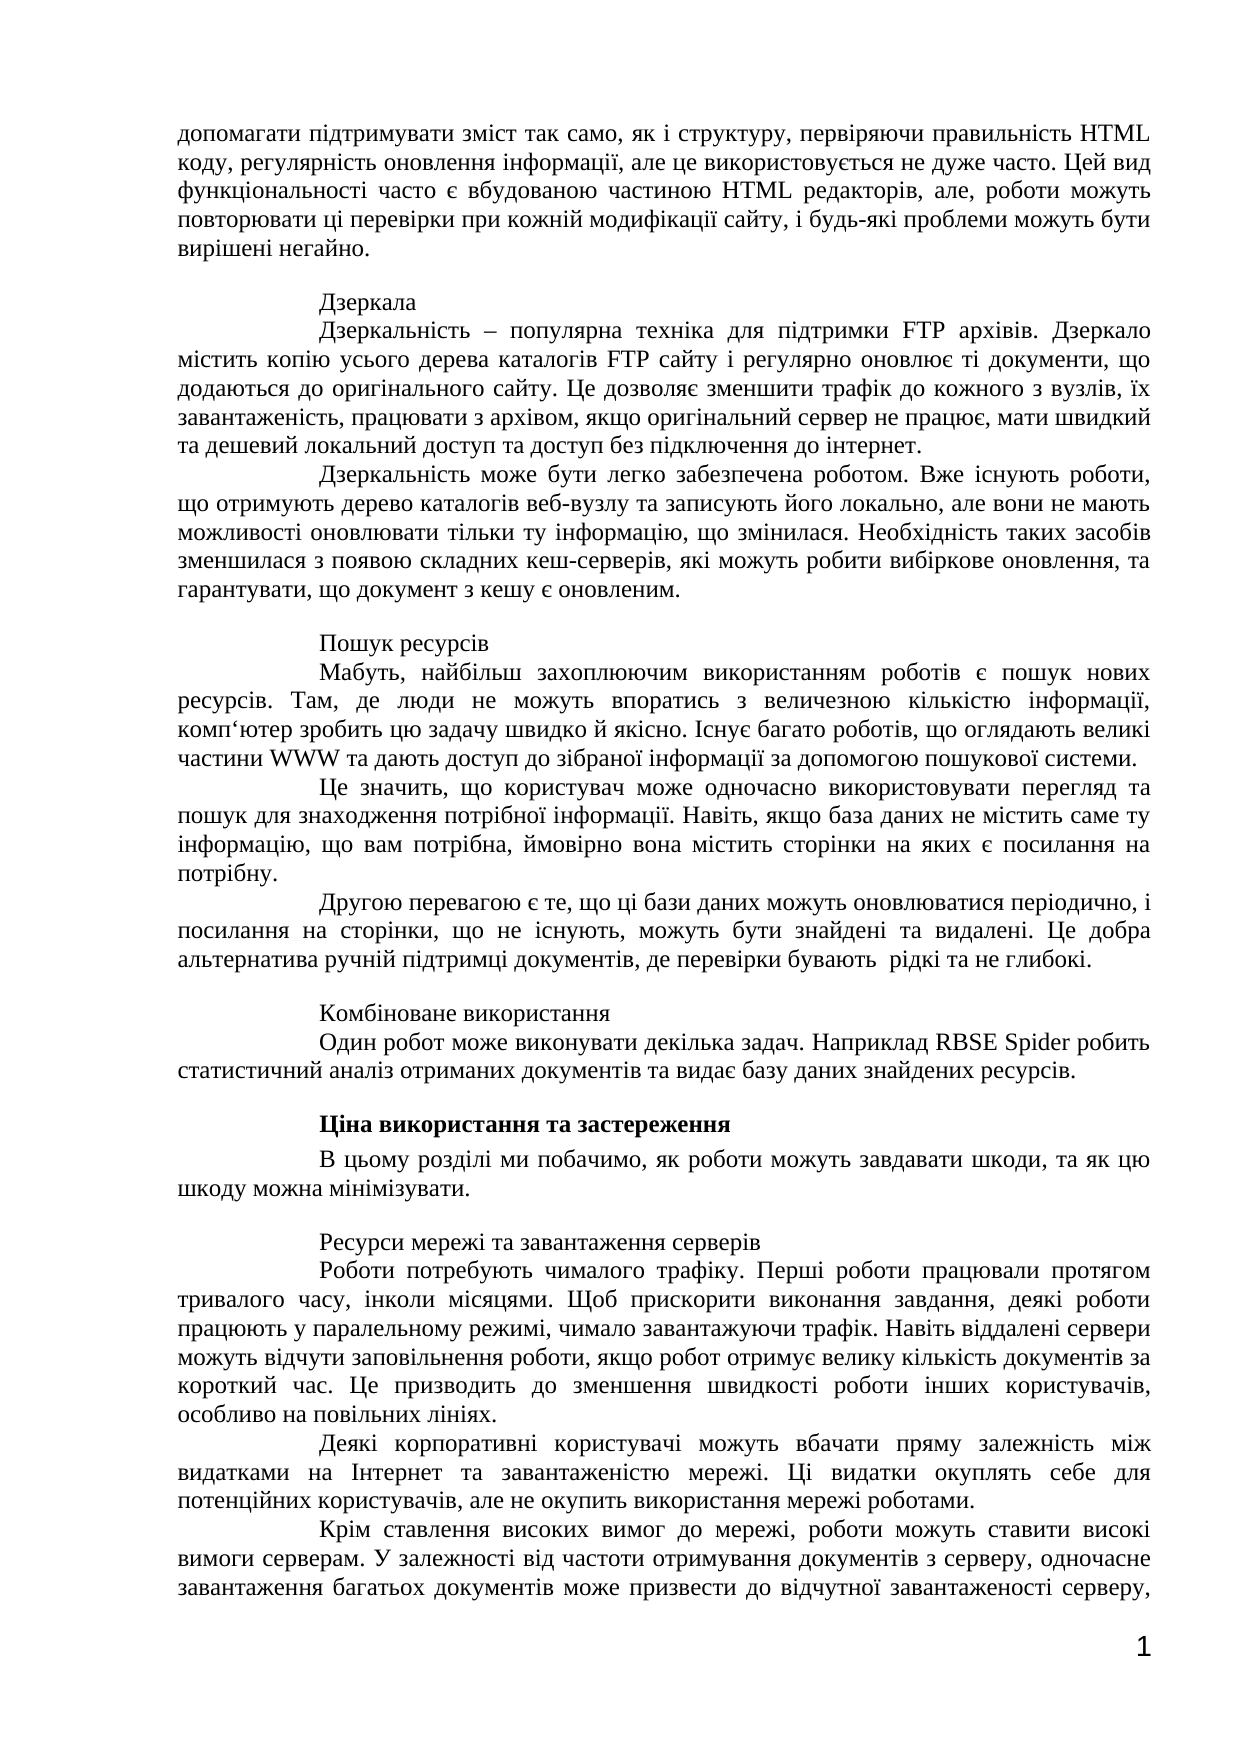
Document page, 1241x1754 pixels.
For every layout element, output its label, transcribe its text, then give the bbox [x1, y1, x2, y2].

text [177, 118, 1152, 262]
text Дзеркальність – популярна техніка для підтримки FTP архівів. Дзеркало містить копію усього дерева каталогів FTP сайту і регулярно оновлює ті документи, що додаються до оригінального сайту. Це дозволяє зменшити трафік до кожного з вузлів, їх завантаженість, працювати з архівом, якщо оригінальний сервер не працює, мати швидкий та дешевий локальний доступ та доступ без підключення до інтернет. [177, 316, 1152, 459]
text Роботи потребують чималого трафіку. Перші роботи працювали протягом тривалого часу, інколи місяцями. Щоб прискорити виконання завдання, деякі роботи працюють у паралельному режимі, чимало завантажуючи трафік. Навіть віддалені сервери можуть відчути заповільнення роботи, якщо робот отримує велику кількість документів за короткий час. Це призводить до зменшення швидкості роботи інших користувачів, особливо на повільних лініях. [177, 1256, 1152, 1428]
text Деякі корпоративні користувачі можуть вбачати пряму залежність між видатками на Інтернет та завантаженістю мережі. Ці видатки окуплять себе для потенційних користувачів, але не окупить використання мережі роботами. [177, 1428, 1152, 1514]
text В цьому розділі ми побачимо, як роботи можуть завдавати шкоди, та як цю шкоду можна мінімізувати. [177, 1144, 1152, 1202]
text Це значить, що користувач може одночасно використовувати перегляд та пошук для знаходження потрібної інформації. Навіть, якщо база даних не містить саме ту інформацію, що вам потрібна, ймовірно вона містить сторінки на яких є посилання на потрібну. [177, 772, 1152, 887]
subtitle Ціна використання та застереження [177, 1109, 1152, 1138]
text Другою перевагою є те, що ці бази даних можуть оновлюватися періодично, і посилання на сторінки, що не існують, можуть бути знайдені та видалені. Це добра альтернатива ручній підтримці документів, де перевірки бувають рідкі та не глибокі. [177, 887, 1152, 973]
text Мабуть, найбільш захоплюючим використанням роботів є пошук нових ресурсів. Там, де люди не можуть впоратись з величезною кількістю інформації, комп‘ютер зробить цю задачу швидко й якісно. Існує багато роботів, що оглядають великі частини WWW та дають доступ до зібраної інформації за допомогою пошукової системи. [177, 657, 1152, 772]
subtitle Ресурси мережі та завантаження серверів [177, 1227, 1152, 1256]
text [177, 1514, 1152, 1601]
text Дзеркальність може бути легко забезпечена роботом. Вже існують роботи, що отримують дерево каталогів веб-вузлу та записують його локально, але вони не мають можливості оновлювати тільки ту інформацію, що змінилася. Необхідність таких засобів зменшилася з появою складних кеш-серверів, які можуть робити вибіркове оновлення, та гарантувати, що документ з кешу є оновленим. [177, 459, 1152, 603]
text Один робот може виконувати декілька задач. Наприклад RBSE Spider робить статистичний аналіз отриманих документів та видає базу даних знайдених ресурсів. [177, 1027, 1152, 1084]
subtitle Дзеркала [177, 287, 1152, 316]
subtitle Пошук ресурсів [177, 628, 1152, 657]
subtitle Комбіноване використання [177, 998, 1152, 1027]
